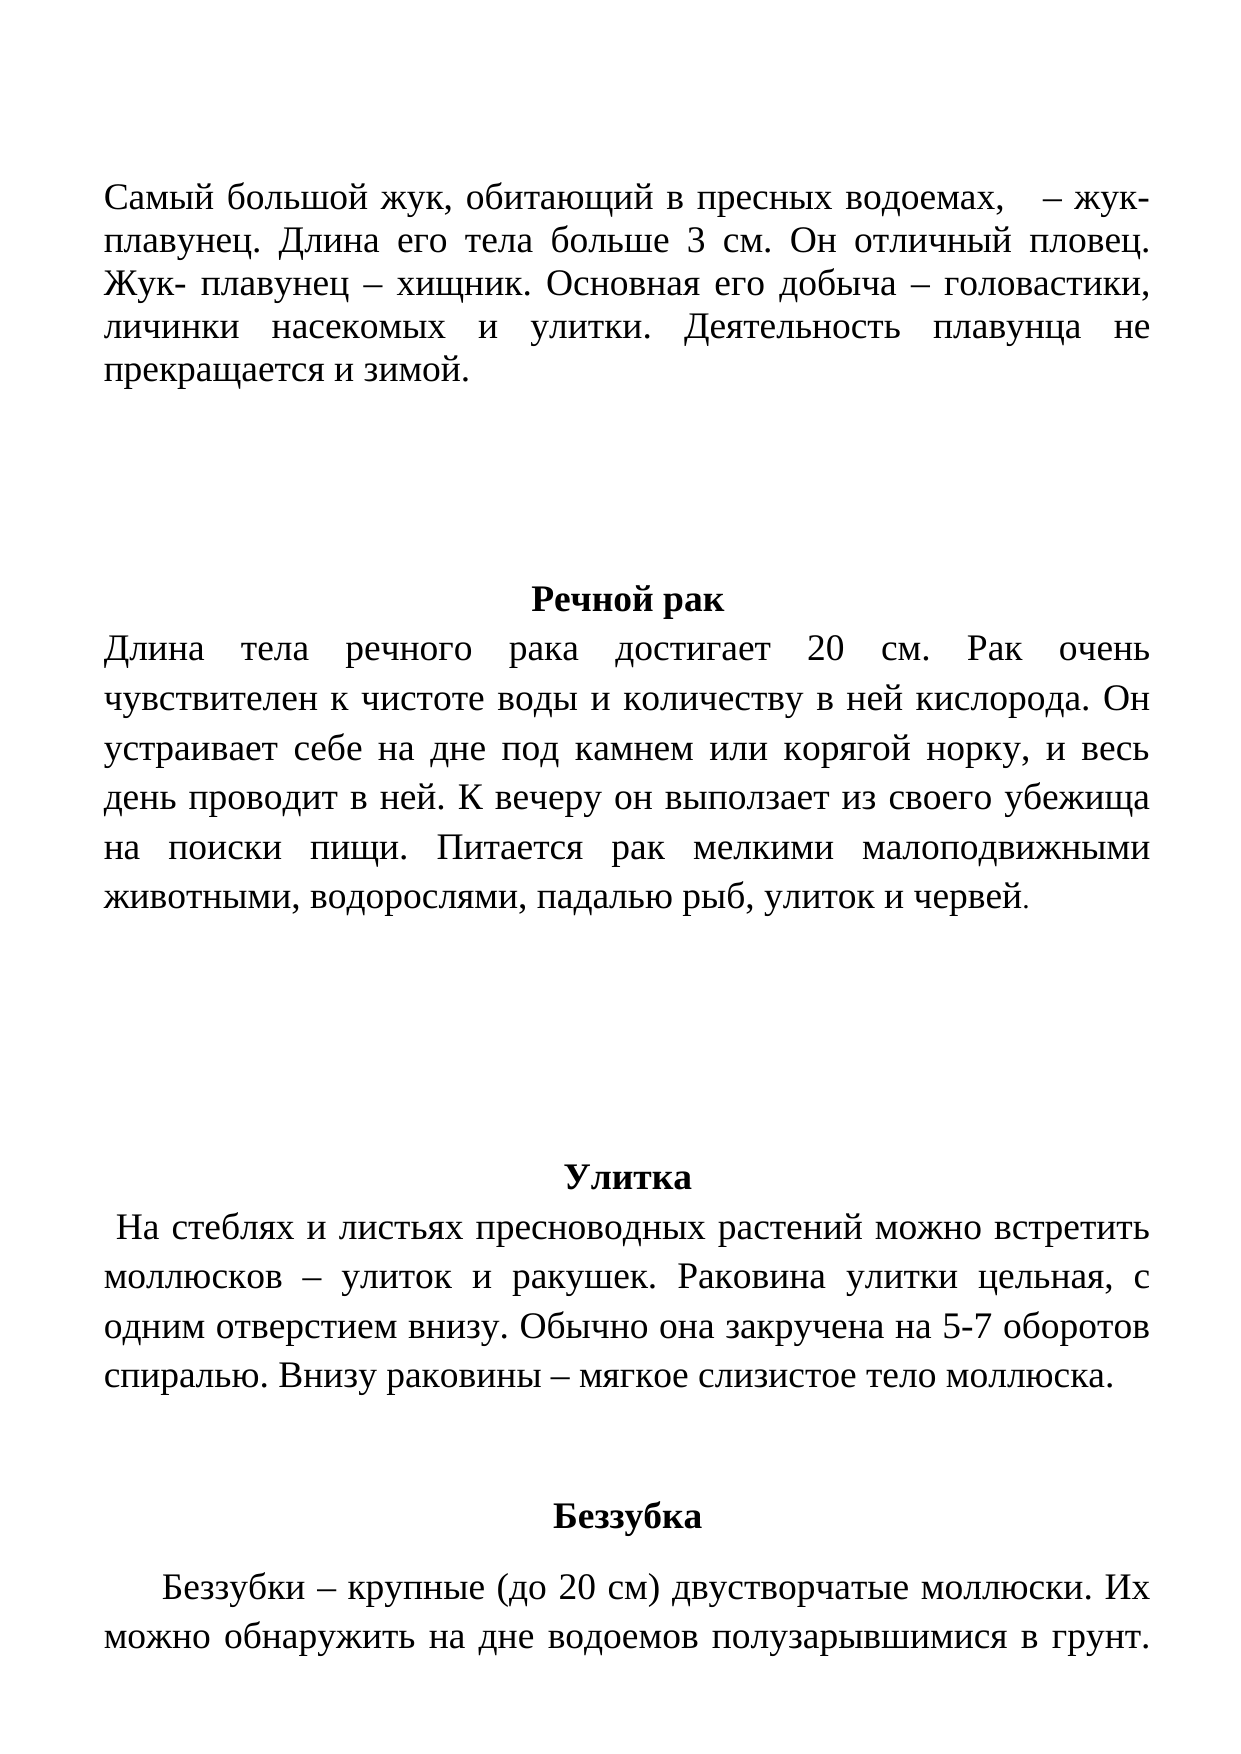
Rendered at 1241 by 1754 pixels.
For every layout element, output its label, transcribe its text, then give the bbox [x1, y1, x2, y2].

text Беззубка [103, 1494, 1152, 1537]
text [103, 1564, 1152, 1657]
text Длина тела речного рака достигает 20 см. Рак очень чувствителен к чистоте воды и количеству в ней кислорода. Он устраивает себе на дне под камнем или корягой норку, и весь день проводит в ней. К вечеру он выползает из своего убежища на поиски пищи. Питается рак мелкими малоподвижными животными, водорослями, падалью рыб, улиток и червей. [103, 626, 1152, 917]
text Улитка [103, 1154, 1152, 1198]
text Речной рак [103, 576, 1152, 619]
text Самый большой жук, обитающий в пресных водоемах, – жук-плавунец. Длина его тела больше 3 см. Он отличный пловец. Жук- плавунец – хищник. Основная его добыча – головастики, личинки насекомых и улитки. Деятельность плавунца не прекращается и зимой. [103, 174, 1152, 390]
text На стеблях и листьях пресноводных растений можно встретить моллюсков – улиток и ракушек. Раковина улитки цельная, с одним отверстием внизу. Обычно она закручена на 5-7 оборотов спиралью. Внизу раковины – мягкое слизистое тело моллюска. [103, 1204, 1152, 1396]
